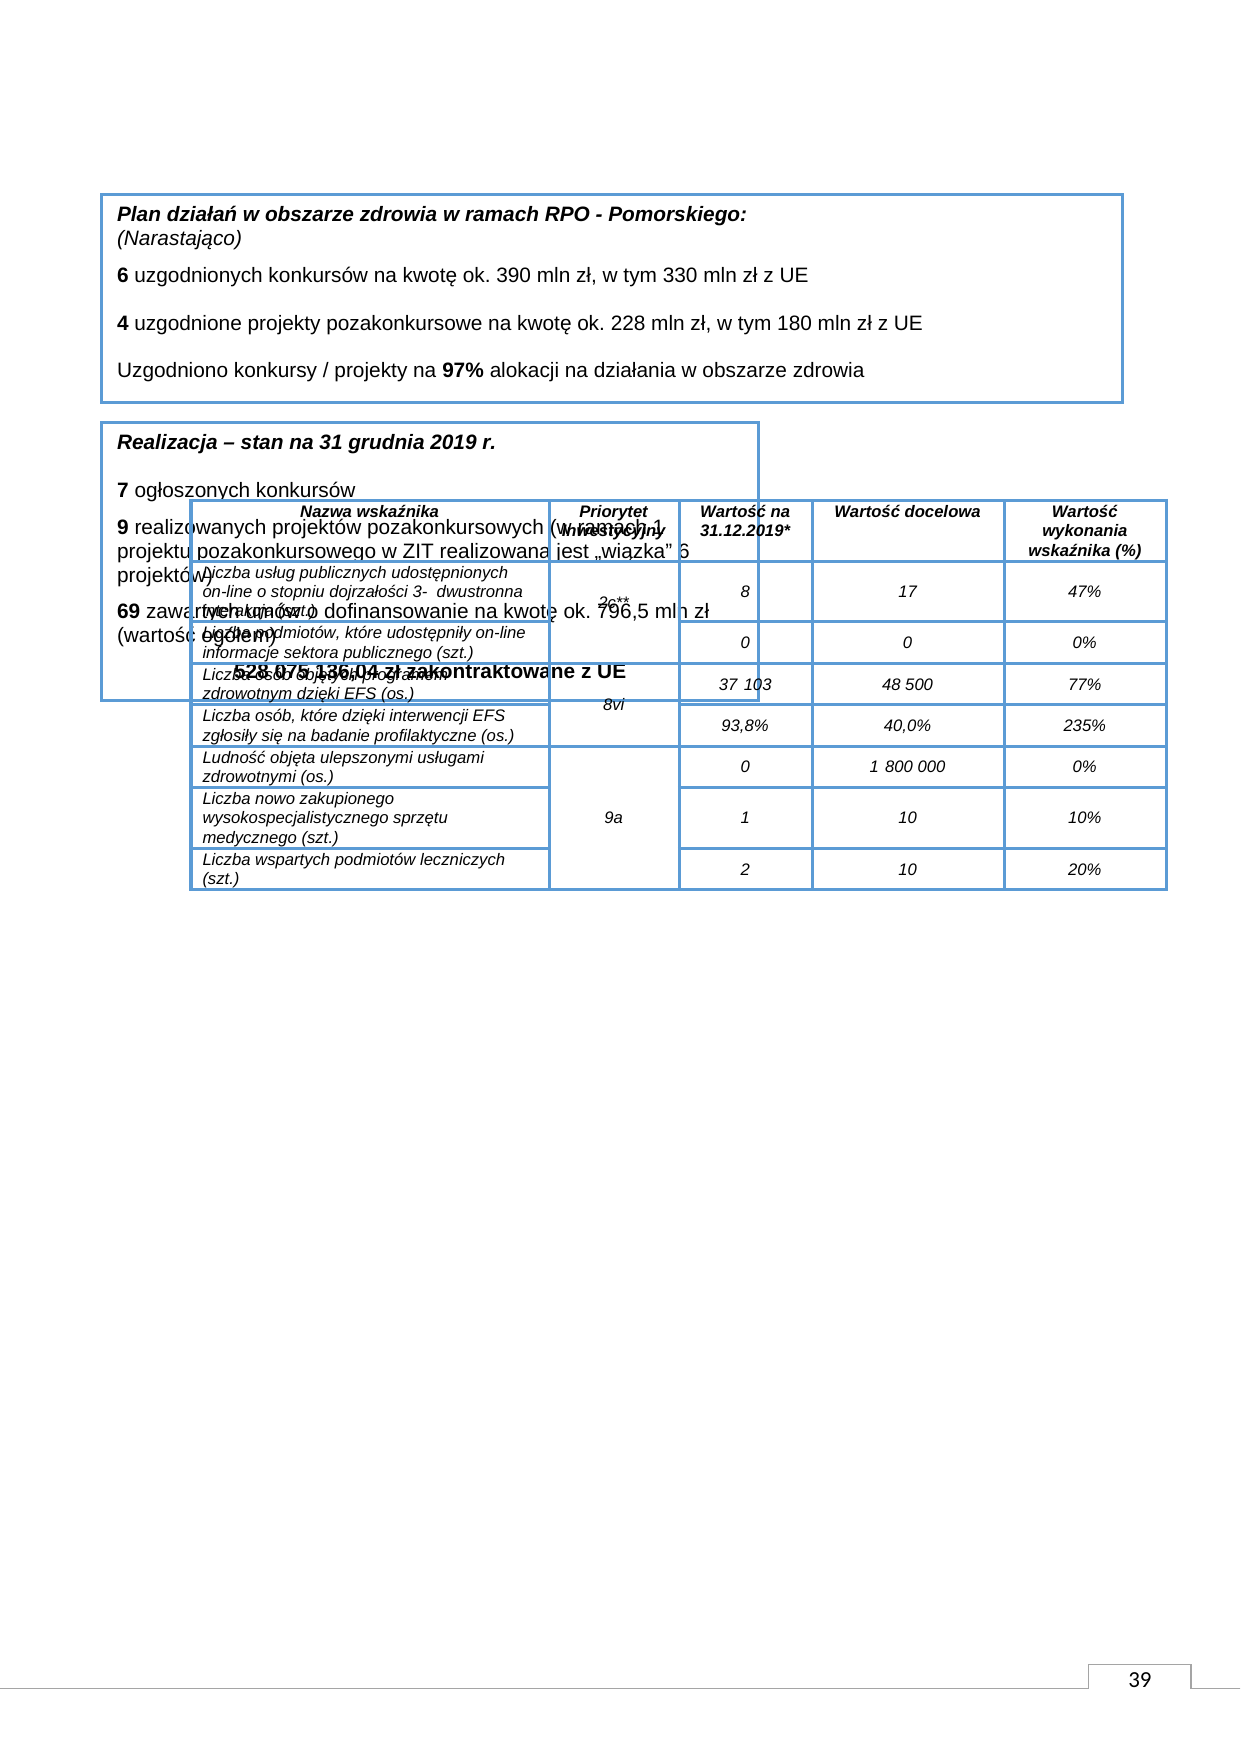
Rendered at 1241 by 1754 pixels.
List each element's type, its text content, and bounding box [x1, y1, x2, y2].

table_cell 1 800 000 [814, 748, 1003, 786]
table_cell Ludność objęta ulepszonymi usługami zdrowotnymi (os.) [193, 748, 548, 786]
table_cell Liczba nowo zakupionego wysokospecjalistycznego sprzętu medycznego (szt.) [193, 789, 548, 847]
table_cell 10% [1006, 789, 1165, 847]
table_cell 10 [814, 850, 1003, 888]
table_header Wartość docelowa [814, 502, 1003, 559]
table_cell 0 [681, 623, 811, 662]
table_cell 2 [681, 850, 811, 888]
table_cell 0% [1006, 748, 1165, 786]
table_cell 93,8% [681, 706, 811, 744]
table_cell 48 500 [814, 665, 1003, 703]
table_cell Liczba wspartych podmiotów leczniczych (szt.) [193, 850, 548, 888]
table_cell 2c** [551, 563, 678, 662]
table_header Nazwa wskaźnika [193, 502, 548, 559]
table_cell 0 [814, 623, 1003, 662]
table_cell 17 [814, 563, 1003, 620]
table_cell 77% [1006, 665, 1165, 703]
table_cell Liczba usług publicznych udostępnionych on-line o stopniu dojrzałości 3- dwustronna interakcja (szt.) [193, 563, 548, 620]
table_cell 9a [551, 748, 678, 888]
table_header Wartość wykonania wskaźnika (%) [1006, 502, 1165, 559]
table_header Wartość na 31.12.2019* [681, 502, 811, 559]
table_cell 20% [1006, 850, 1165, 888]
table_cell 0% [1006, 623, 1165, 662]
table_cell Liczba osób, które dzięki interwencji EFS zgłosiły się na badanie profilaktyczne (os.) [193, 706, 548, 744]
table_cell 1 [681, 789, 811, 847]
table_cell 47% [1006, 563, 1165, 620]
table_cell 37 103 [681, 665, 811, 703]
table_header Priorytet Inwestycyjny [551, 502, 678, 559]
table_cell Liczba podmiotów, które udostępniły on-line informacje sektora publicznego (szt.) [193, 623, 548, 662]
table_cell 8vi [551, 665, 678, 744]
table_cell 0 [681, 748, 811, 786]
table_cell 8 [681, 563, 811, 620]
table_cell 235% [1006, 706, 1165, 744]
table_cell Liczba osób objętych programem zdrowotnym dzięki EFS (os.) [193, 665, 548, 703]
table_cell 40,0% [814, 706, 1003, 744]
table_cell 10 [814, 789, 1003, 847]
